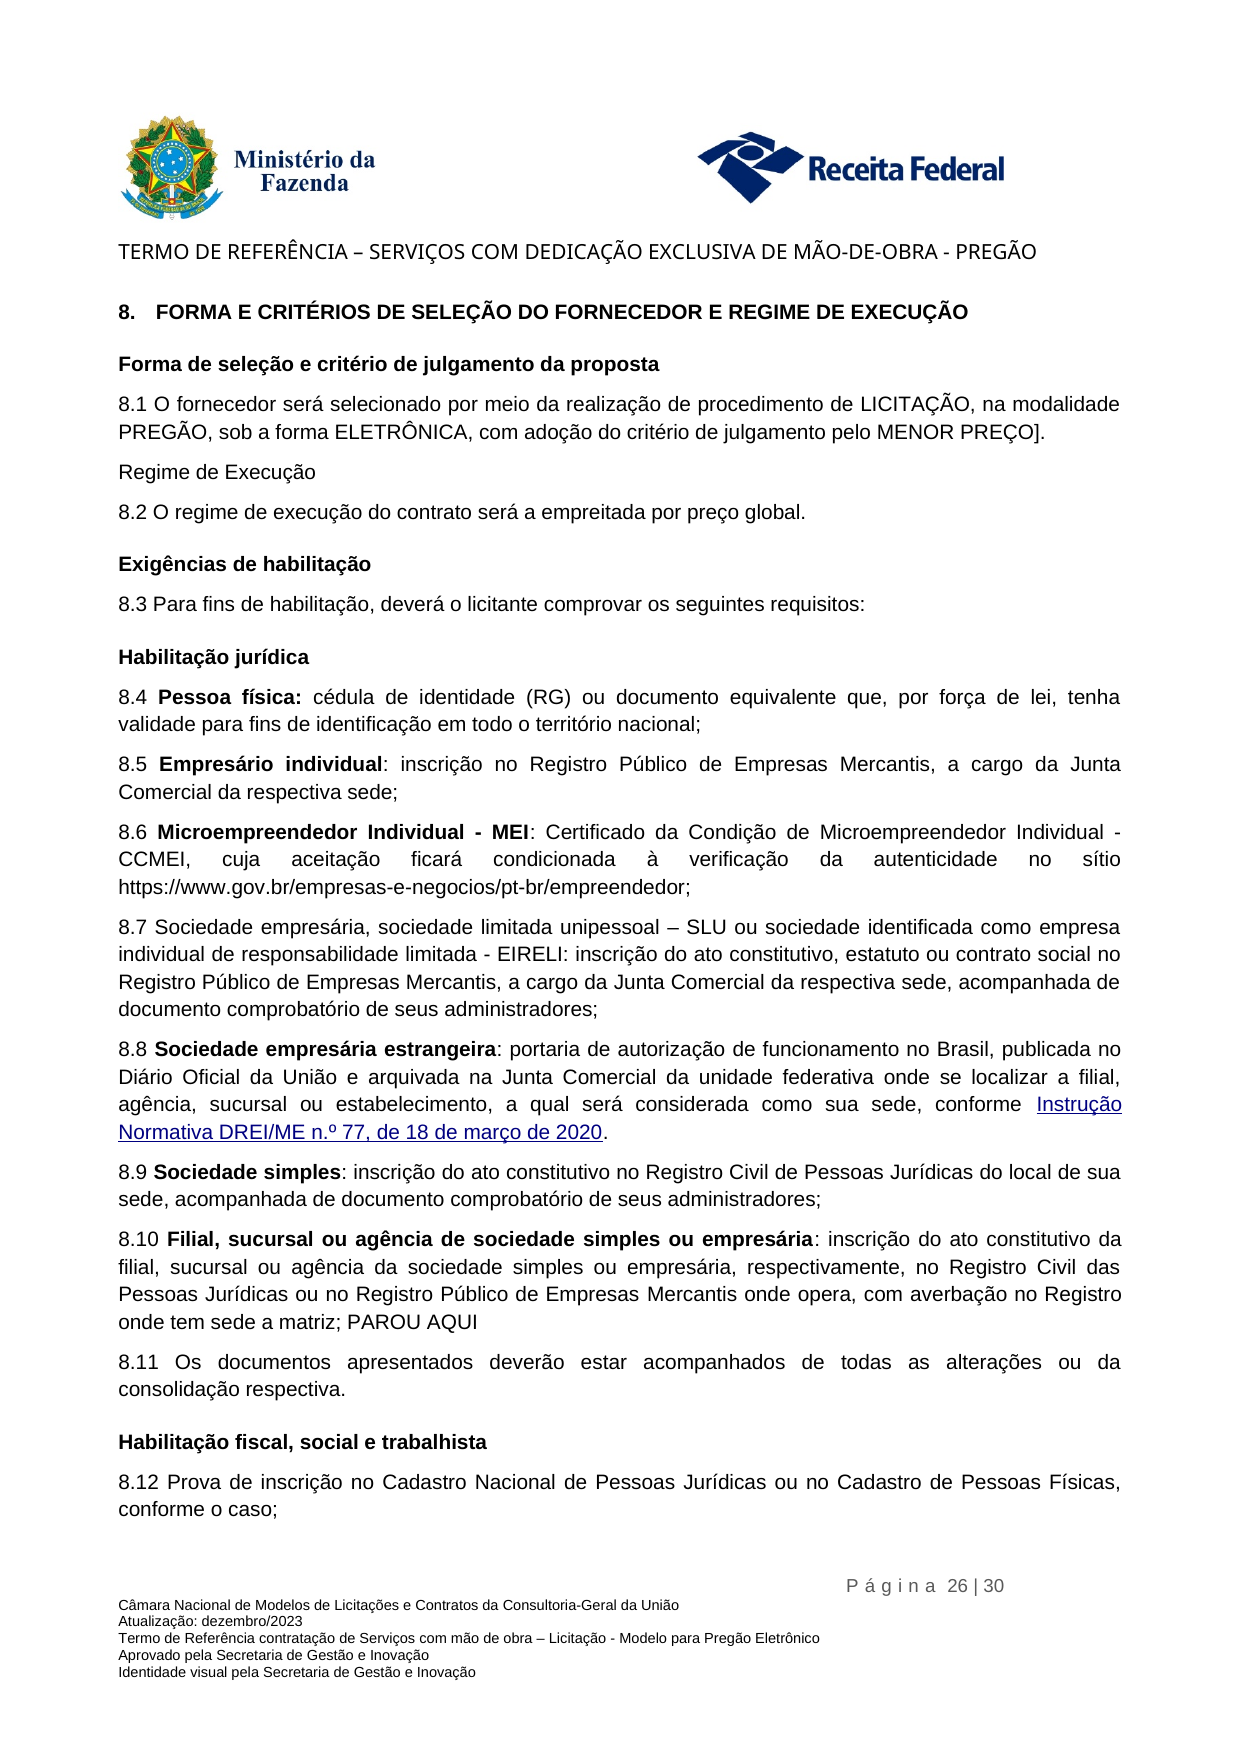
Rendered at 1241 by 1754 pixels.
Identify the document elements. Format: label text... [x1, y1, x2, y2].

text Forma de seleção e critério de julgamento da proposta [118, 352, 1122, 376]
text 8.1 O fornecedor será selecionado por meio da realização de procedimento de LICITAÇÃO, na modalidade PREGÃO, sob a forma ELETRÔNICA, com adoção do critério de julgamento pelo MENOR PREÇO]. [118, 392, 1122, 444]
text 8.11 Os documentos apresentados deverão estar acompanhados de todas as alterações ou da consolidação respectiva. [118, 1350, 1122, 1401]
text Habilitação fiscal, social e trabalhista [118, 1430, 1122, 1454]
text 8.5 Empresário individual: inscrição no Registro Público de Empresas Mercantis, a cargo da Junta Comercial da respectiva sede; [118, 752, 1122, 804]
text 8.7 Sociedade empresária, sociedade limitada unipessoal – SLU ou sociedade identificada como empresa individual de responsabilidade limitada - EIRELI: inscrição do ato constitutivo, estatuto ou contrato social no Registro Público de Empresas Mercantis, a cargo da Junta Comercial da respectiva sede, acompanhada de documento comprobatório de seus administradores; [118, 915, 1122, 1021]
list FORMA E CRITÉRIOS DE SELEÇÃO DO FORNECEDOR E REGIME DE EXECUÇÃO [118, 300, 1122, 324]
text 8.2 O regime de execução do contrato será a empreitada por preço global. [118, 500, 1122, 524]
text Regime de Execução [118, 460, 1122, 484]
text 8.9 Sociedade simples: inscrição do ato constitutivo no Registro Civil de Pessoas Jurídicas do local de sua sede, acompanhada de documento comprobatório de seus administradores; [118, 1160, 1122, 1211]
text 8.12 Prova de inscrição no Cadastro Nacional de Pessoas Jurídicas ou no Cadastro de Pessoas Físicas, conforme o caso; [118, 1470, 1122, 1521]
text Habilitação jurídica [118, 645, 1122, 669]
text 8.3 Para fins de habilitação, deverá o licitante comprovar os seguintes requisitos: [118, 592, 1122, 616]
text 8.10 Filial, sucursal ou agência de sociedade simples ou empresária: inscrição do ato constitutivo da filial, sucursal ou agência da sociedade simples ou empresária, respectivamente, no Registro Civil das Pessoas Jurídicas ou no Registro Público de Empresas Mercantis onde opera, com averbação no Registro onde tem sede a matriz; PAROU AQUI [118, 1227, 1122, 1334]
text Exigências de habilitação [118, 552, 1122, 576]
text 8.6 Microempreendedor Individual - MEI: Certificado da Condição de Microempreendedor Individual - CCMEI, cuja aceitação ficará condicionada à verificação da autenticidade no sítio https://www.gov.br/empresas-e-negocios/pt-br/empreendedor; [118, 820, 1122, 899]
text 8.8 Sociedade empresária estrangeira: portaria de autorização de funcionamento no Brasil, publicada no Diário Oficial da União e arquivada na Junta Comercial da unidade federativa onde se localizar a filial, agência, sucursal ou estabelecimento, a qual será considerada como sua sede, conforme Instrução Normativa DREI/ME n.º 77, de 18 de março de 2020. [118, 1037, 1122, 1144]
text 8.4 Pessoa física: cédula de identidade (RG) ou documento equivalente que, por força de lei, tenha validade para fins de identificação em todo o território nacional; [118, 685, 1122, 736]
picture [118, 101, 1004, 238]
